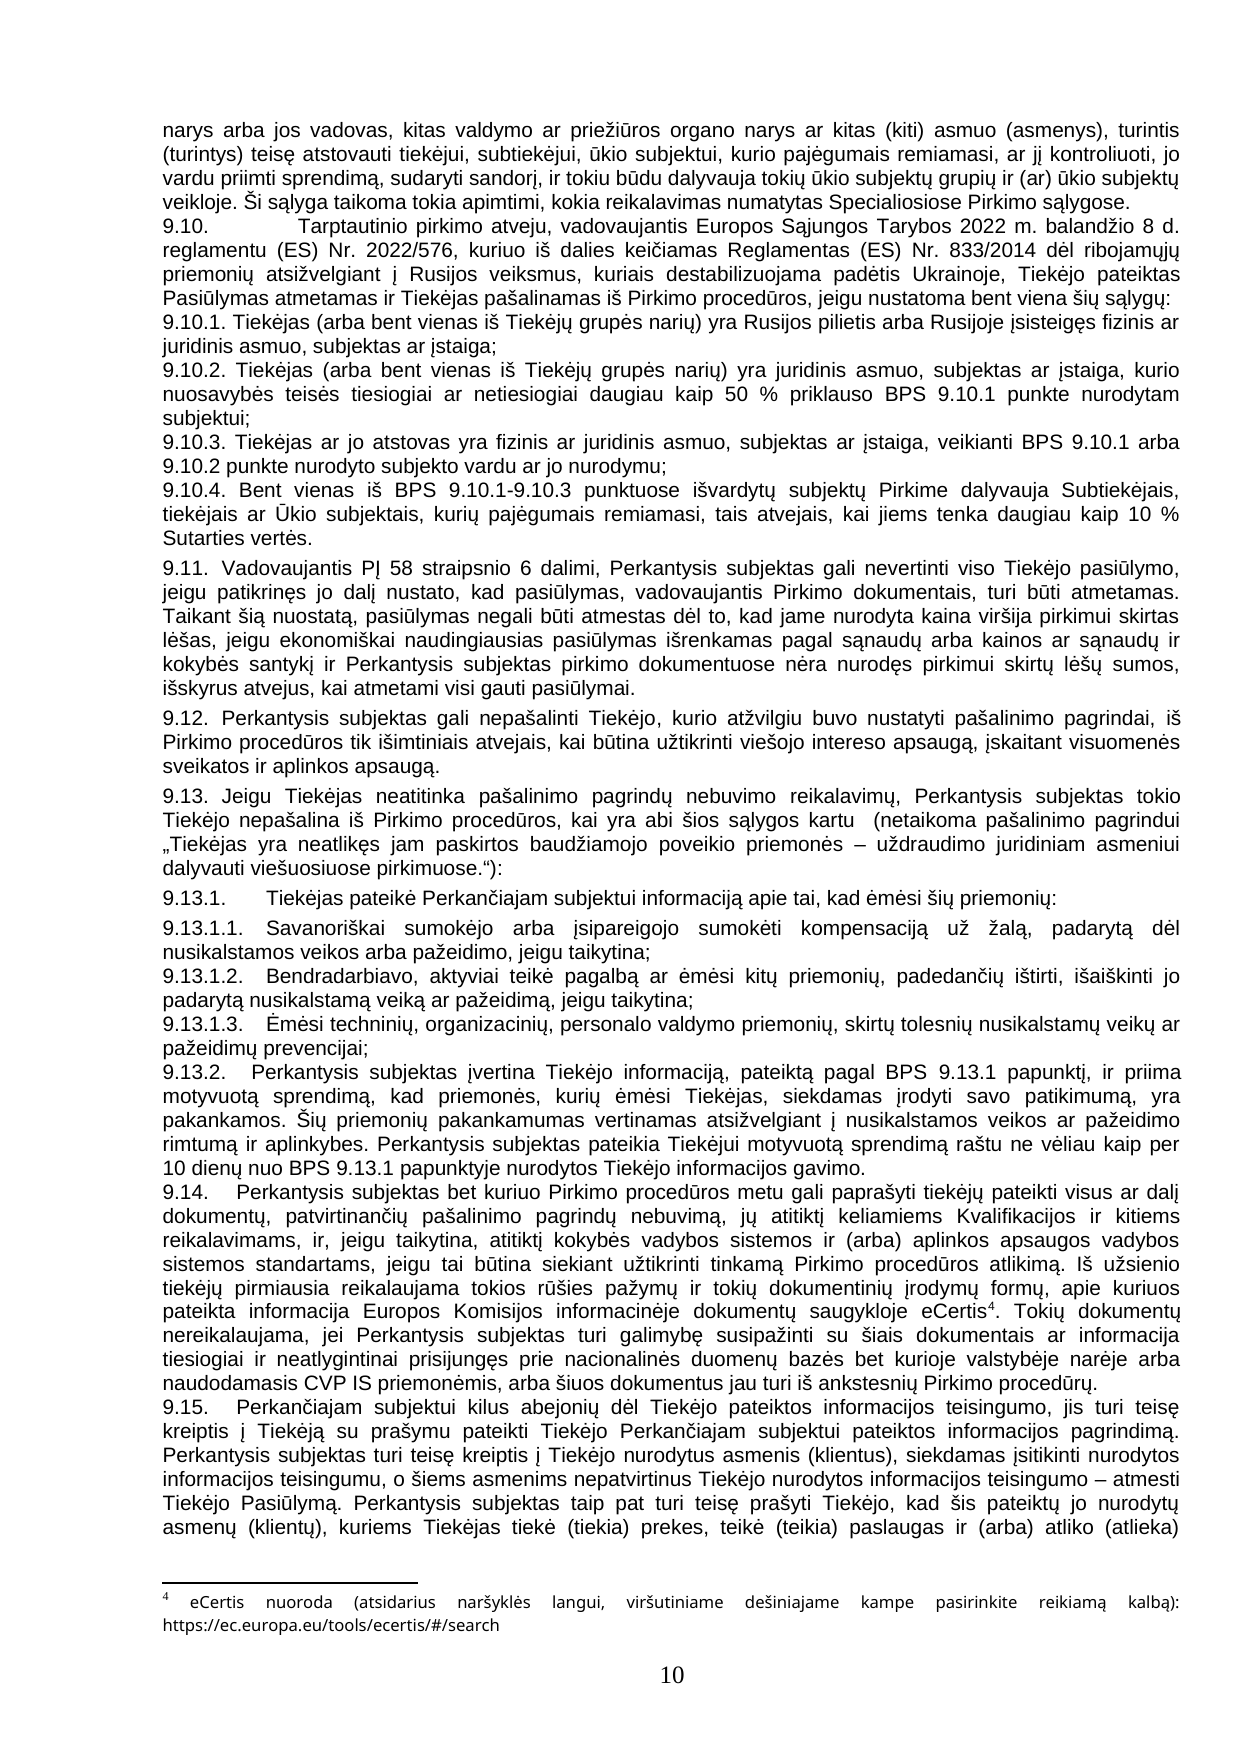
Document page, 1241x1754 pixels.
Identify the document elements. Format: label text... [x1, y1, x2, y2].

list Perkantysis subjektas gali nepašalinti Tiekėjo, kurio atžvilgiu buvo nustatyti pašalinimo pagrindai, iš Pirkimo procedūros tik išimtiniais atvejais, kai būtina užtikrinti viešojo intereso apsaugą, įskaitant visuomenės sveikatos ir aplinkos apsaugą. [162, 706, 1181, 777]
list Perkantysis subjektas bet kuriuo Pirkimo procedūros metu gali paprašyti tiekėjų pateikti visus ar dalį dokumentų, patvirtinančių pašalinimo pagrindų nebuvimą, jų atitiktį keliamiems Kvalifikacijos ir kitiems reikalavimams, ir, jeigu taikytina, atitiktį kokybės vadybos sistemos ir (arba) aplinkos apsaugos vadybos sistemos standartams, jeigu tai būtina siekiant užtikrinti tinkamą Pirkimo procedūros atlikimą. Iš užsienio tiekėjų pirmiausia reikalaujama tokios rūšies pažymų ir tokių dokumentinių įrodymų formų, apie kuriuos pateikta informacija Europos Komisijos informacinėje dokumentų saugykloje eCertis. Tokių dokumentų nereikalaujama, jei Perkantysis subjektas turi galimybę susipažinti su šiais dokumentais ar informacija tiesiogiai ir neatlygintinai prisijungęs prie nacionalinės duomenų bazės bet kurioje valstybėje narėje arba naudodamasis CVP IS priemonėmis, arba šiuos dokumentus jau turi iš ankstesnių Pirkimo procedūrų. [162, 1179, 1181, 1395]
list 9.10.1. Tiekėjas (arba bent vienas iš Tiekėjų grupės narių) yra Rusijos pilietis arba Rusijoje įsisteigęs fizinis ar juridinis asmuo, subjektas ar įstaiga; [162, 310, 1181, 358]
list Perkantysis subjektas įvertina Tiekėjo informaciją, pateiktą pagal BPS 9.13.1 papunktį, ir priima motyvuotą sprendimą, kad priemonės, kurių ėmėsi Tiekėjas, siekdamas įrodyti savo patikimumą, yra pakankamos. Šių priemonių pakankamumas vertinamas atsižvelgiant į nusikalstamos veikos ar pažeidimo rimtumą ir aplinkybes. Perkantysis subjektas pateikia Tiekėjui motyvuotą sprendimą raštu ne vėliau kaip per 10 dienų nuo BPS 9.13.1 papunktyje nurodytos Tiekėjo informacijos gavimo. [162, 1060, 1181, 1179]
list Tiekėjas pateikė Perkančiajam subjektui informaciją apie tai, kad ėmėsi šių priemonių: [162, 886, 1181, 910]
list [162, 1395, 1181, 1539]
list Jeigu Tiekėjas neatitinka pašalinimo pagrindų nebuvimo reikalavimų, Perkantysis subjektas tokio Tiekėjo nepašalina iš Pirkimo procedūros, kai yra abi šios sąlygos kartu (netaikoma pašalinimo pagrindui „Tiekėjas yra neatlikęs jam paskirtos baudžiamojo poveikio priemonės – uždraudimo juridiniam asmeniui dalyvauti viešuosiuose pirkimuose.“): [162, 784, 1181, 879]
list Savanoriškai sumokėjo arba įsipareigojo sumokėti kompensaciją už žalą, padarytą dėl nusikalstamos veikos arba pažeidimo, jeigu taikytina; [162, 916, 1181, 964]
list Vadovaujantis PĮ 58 straipsnio 6 dalimi, Perkantysis subjektas gali nevertinti viso Tiekėjo pasiūlymo, jeigu patikrinęs jo dalį nustato, kad pasiūlymas, vadovaujantis Pirkimo dokumentais, turi būti atmetamas. Taikant šią nuostatą, pasiūlymas negali būti atmestas dėl to, kad jame nurodyta kaina viršija pirkimui skirtas lėšas, jeigu ekonomiškai naudingiausias pasiūlymas išrenkamas pagal sąnaudų arba kainos ar sąnaudų ir kokybės santykį ir Perkantysis subjektas pirkimo dokumentuose nėra nurodęs pirkimui skirtų lėšų sumos, išskyrus atvejus, kai atmetami visi gauti pasiūlymai. [162, 556, 1181, 699]
list Bendradarbiavo, aktyviai teikė pagalbą ar ėmėsi kitų priemonių, padedančių ištirti, išaiškinti jo padarytą nusikalstamą veiką ar pažeidimą, jeigu taikytina; [162, 964, 1181, 1012]
list 9.10.2. Tiekėjas (arba bent vienas iš Tiekėjų grupės narių) yra juridinis asmuo, subjektas ar įstaiga, kurio nuosavybės teisės tiesiogiai ar netiesiogiai daugiau kaip 50 % priklauso BPS 9.10.1 punkte nurodytam subjektui; [162, 358, 1181, 429]
list 9.10.4. Bent vienas iš BPS 9.10.1-9.10.3 punktuose išvardytų subjektų Pirkime dalyvauja Subtiekėjais, tiekėjais ar Ūkio subjektais, kurių pajėgumais remiamasi, tais atvejais, kai jiems tenka daugiau kaip 10 % Sutarties vertės. [162, 477, 1181, 549]
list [162, 118, 1181, 214]
list Tarptautinio pirkimo atveju, vadovaujantis Europos Sąjungos Tarybos 2022 m. balandžio 8 d. reglamentu (ES) Nr. 2022/576, kuriuo iš dalies keičiamas Reglamentas (ES) Nr. 833/2014 dėl ribojamųjų priemonių atsižvelgiant į Rusijos veiksmus, kuriais destabilizuojama padėtis Ukrainoje, Tiekėjo pateiktas Pasiūlymas atmetamas ir Tiekėjas pašalinamas iš Pirkimo procedūros, jeigu nustatoma bent viena šių sąlygų: [162, 214, 1181, 310]
list Ėmėsi techninių, organizacinių, personalo valdymo priemonių, skirtų tolesnių nusikalstamų veikų ar pažeidimų prevencijai; [162, 1012, 1181, 1060]
list 9.10.3. Tiekėjas ar jo atstovas yra fizinis ar juridinis asmuo, subjektas ar įstaiga, veikianti BPS 9.10.1 arba 9.10.2 punkte nurodyto subjekto vardu ar jo nurodymu; [162, 429, 1181, 477]
